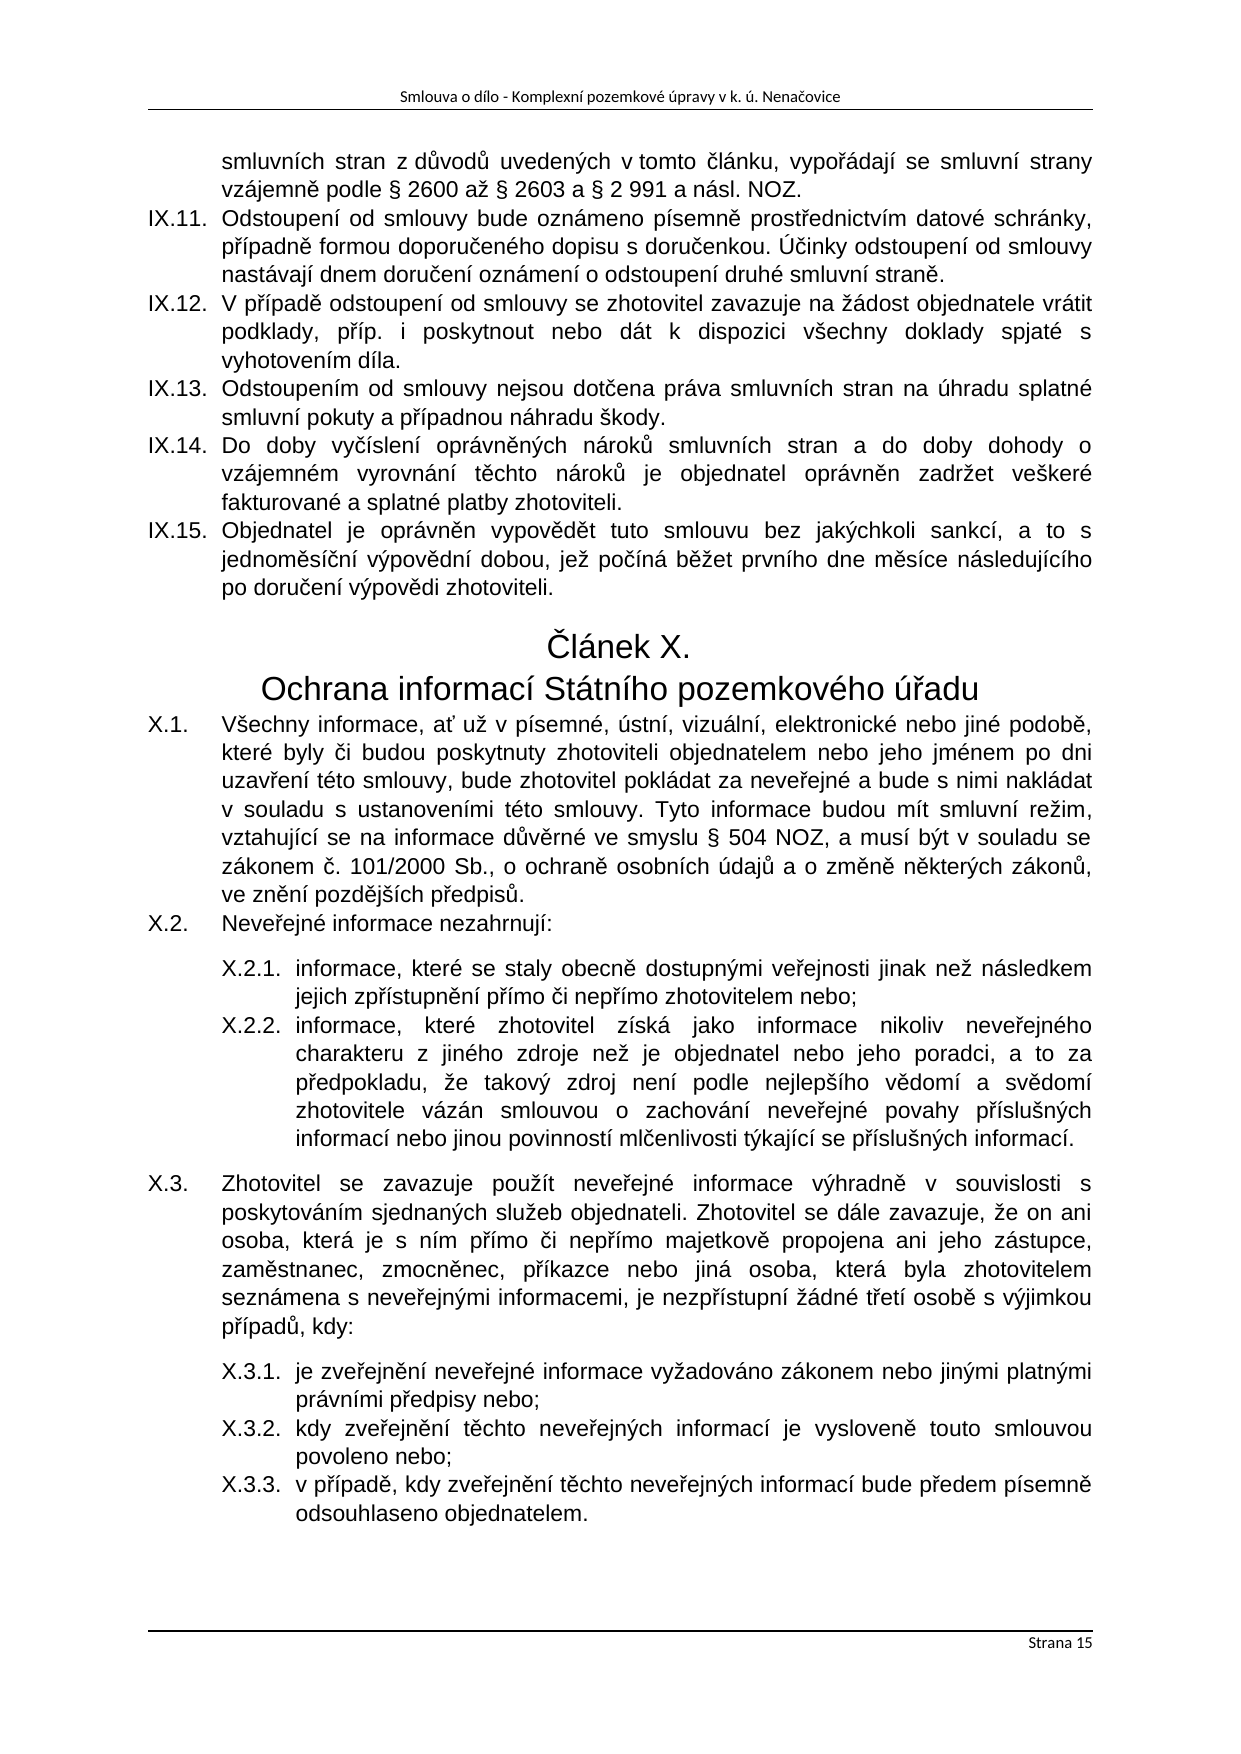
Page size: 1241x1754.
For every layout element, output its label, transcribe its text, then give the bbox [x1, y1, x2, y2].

text informace, které zhotovitel získá jako informace nikoliv neveřejného charakteru z jiného zdroje než je objednatel nebo jeho poradci, a to za předpokladu, že takový zdroj není podle nejlepšího vědomí a svědomí zhotovitele vázán smlouvou o zachování neveřejné povahy příslušných informací nebo jinou povinností mlčenlivosti týkající se příslušných informací. [221, 1012, 1093, 1152]
list Do doby vyčíslení oprávněných nároků smluvních stran a do doby dohody o vzájemném vyrovnání těchto nároků je objednatel oprávněn zadržet veškeré fakturované a splatné platby zhotoviteli. [148, 432, 1093, 515]
text kdy zveřejnění těchto neveřejných informací je vysloveně touto smlouvou povoleno nebo; [221, 1414, 1093, 1469]
text v případě, kdy zveřejnění těchto neveřejných informací bude předem písemně odsouhlaseno objednatelem. [221, 1471, 1093, 1526]
list Neveřejné informace nezahrnují: [148, 909, 1093, 936]
list Všechny informace, ať už v písemné, ústní, vizuální, elektronické nebo jiné podobě, které byly či budou poskytnuty zhotoviteli objednatelem nebo jeho jménem po dni uzavření této smlouvy, bude zhotovitel pokládat za neveřejné a bude s nimi nakládat v souladu s ustanoveními této smlouvy. Tyto informace budou mít smluvní režim, vztahující se na informace důvěrné ve smyslu § 504 NOZ, a musí být v souladu se zákonem č. 101/2000 Sb., o ochraně osobních údajů a o změně některých zákonů, ve znění pozdějších předpisů. [148, 711, 1093, 907]
list V případě odstoupení od smlouvy se zhotovitel zavazuje na žádost objednatele vrátit podklady, příp. i poskytnout nebo dát k dispozici všechny doklady spjaté s vyhotovením díla. [148, 290, 1093, 373]
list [148, 148, 1093, 202]
text informace, které se staly obecně dostupnými veřejnosti jinak než následkem jejich zpřístupnění přímo či nepřímo zhotovitelem nebo; [221, 955, 1093, 1009]
subtitle Ochrana informací Státního pozemkového úřadu [148, 628, 1093, 707]
list Odstoupením od smlouvy nejsou dotčena práva smluvních stran na úhradu splatné smluvní pokuty a případnou náhradu škody. [148, 375, 1093, 430]
list Odstoupení od smlouvy bude oznámeno písemně prostřednictvím datové schránky, případně formou doporučeného dopisu s doručenkou. Účinky odstoupení od smlouvy nastávají dnem doručení oznámení o odstoupení druhé smluvní straně. [148, 204, 1093, 288]
list Objednatel je oprávněn vypovědět tuto smlouvu bez jakýchkoli sankcí, a to s jednoměsíční výpovědní dobou, jež počíná běžet prvního dne měsíce následujícího po doručení výpovědi zhotoviteli. [148, 517, 1093, 601]
list Zhotovitel se zavazuje použít neveřejné informace výhradně v souvislosti s poskytováním sjednaných služeb objednateli. Zhotovitel se dále zavazuje, že on ani osoba, která je s ním přímo či nepřímo majetkově propojena ani jeho zástupce, zaměstnanec, zmocněnec, příkazce nebo jiná osoba, která byla zhotovitelem seznámena s neveřejnými informacemi, je nezpřístupní žádné třetí osobě s výjimkou případů, kdy: [148, 1170, 1093, 1339]
text je zveřejnění neveřejné informace vyžadováno zákonem nebo jinými platnými právními předpisy nebo; [221, 1358, 1093, 1412]
